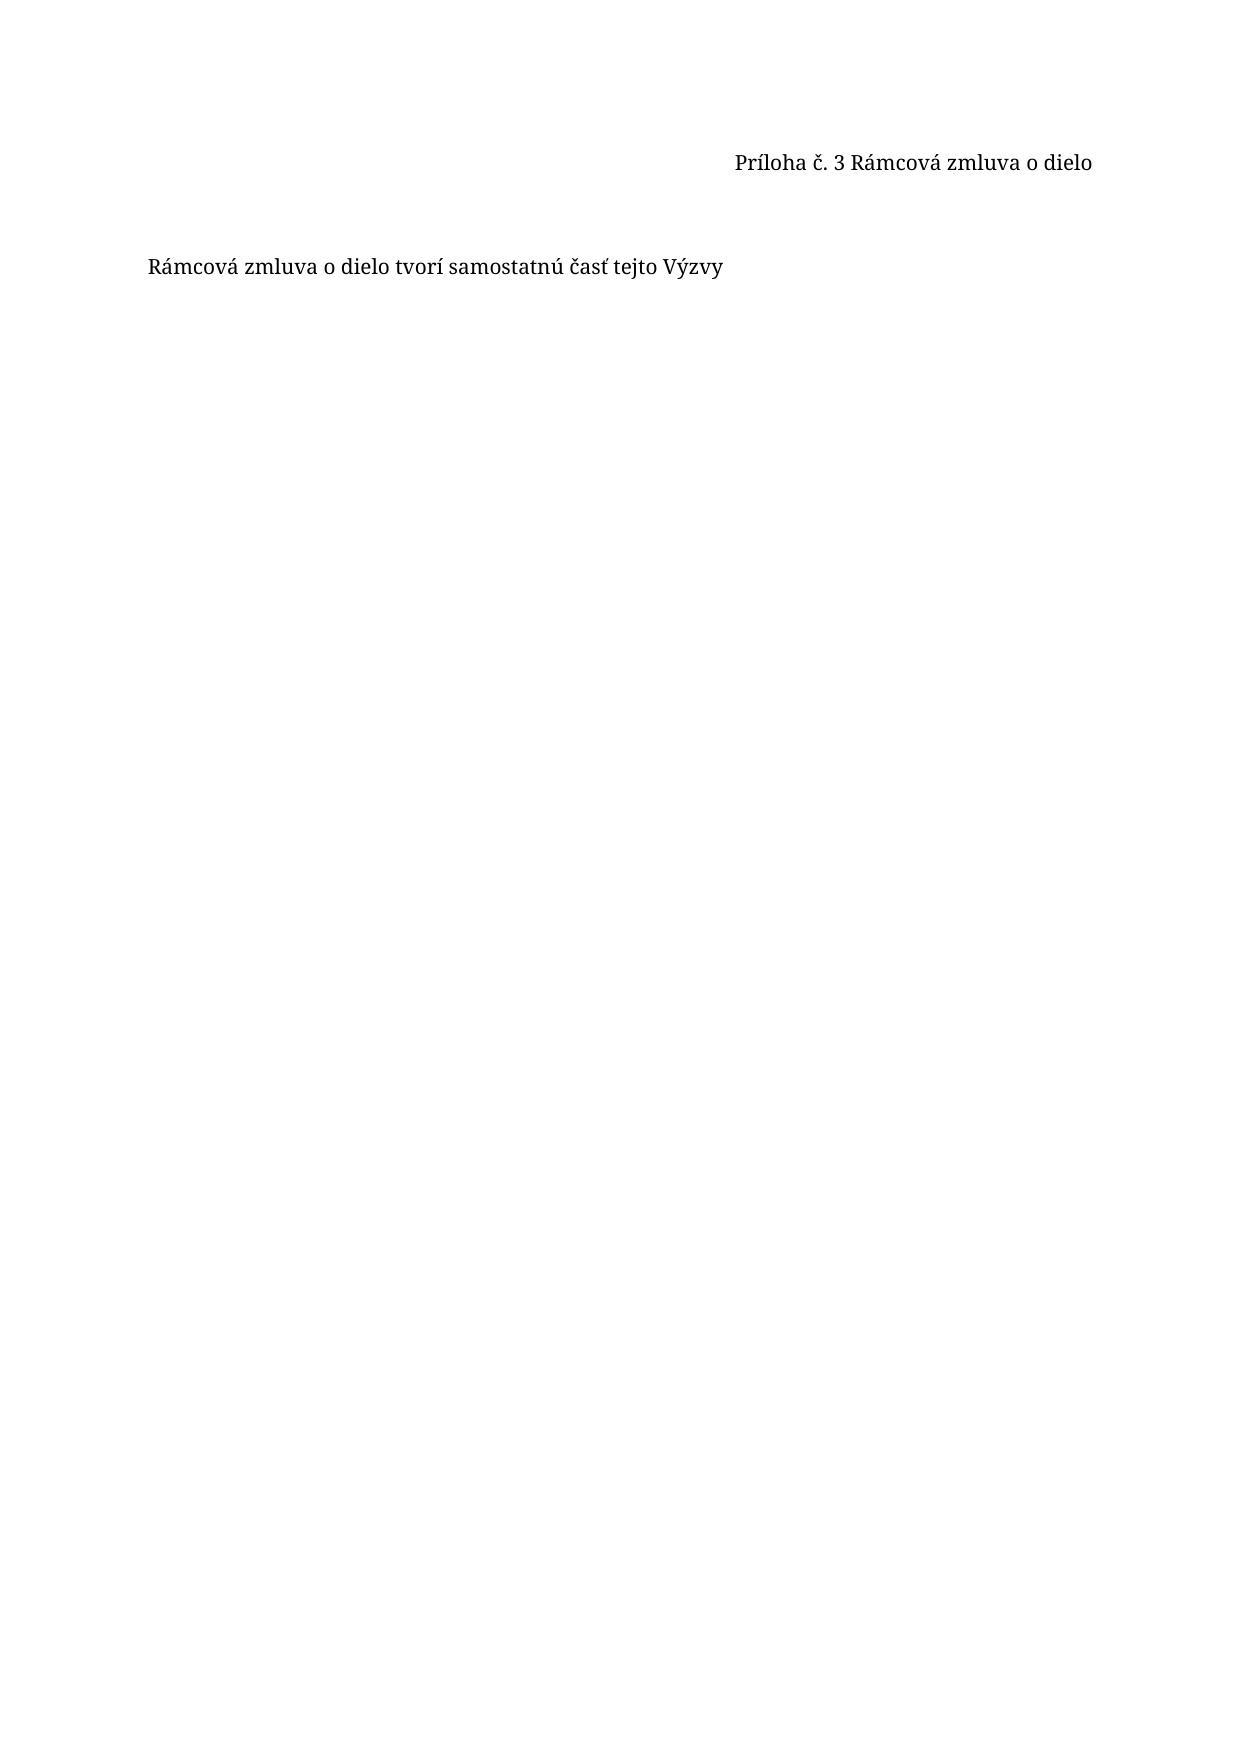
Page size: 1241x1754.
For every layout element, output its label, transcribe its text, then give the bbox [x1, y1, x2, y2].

text Rámcová zmluva o dielo tvorí samostatnú časť tejto Výzvy [148, 252, 1093, 280]
text Príloha č. 3 Rámcová zmluva o dielo [148, 148, 1093, 176]
